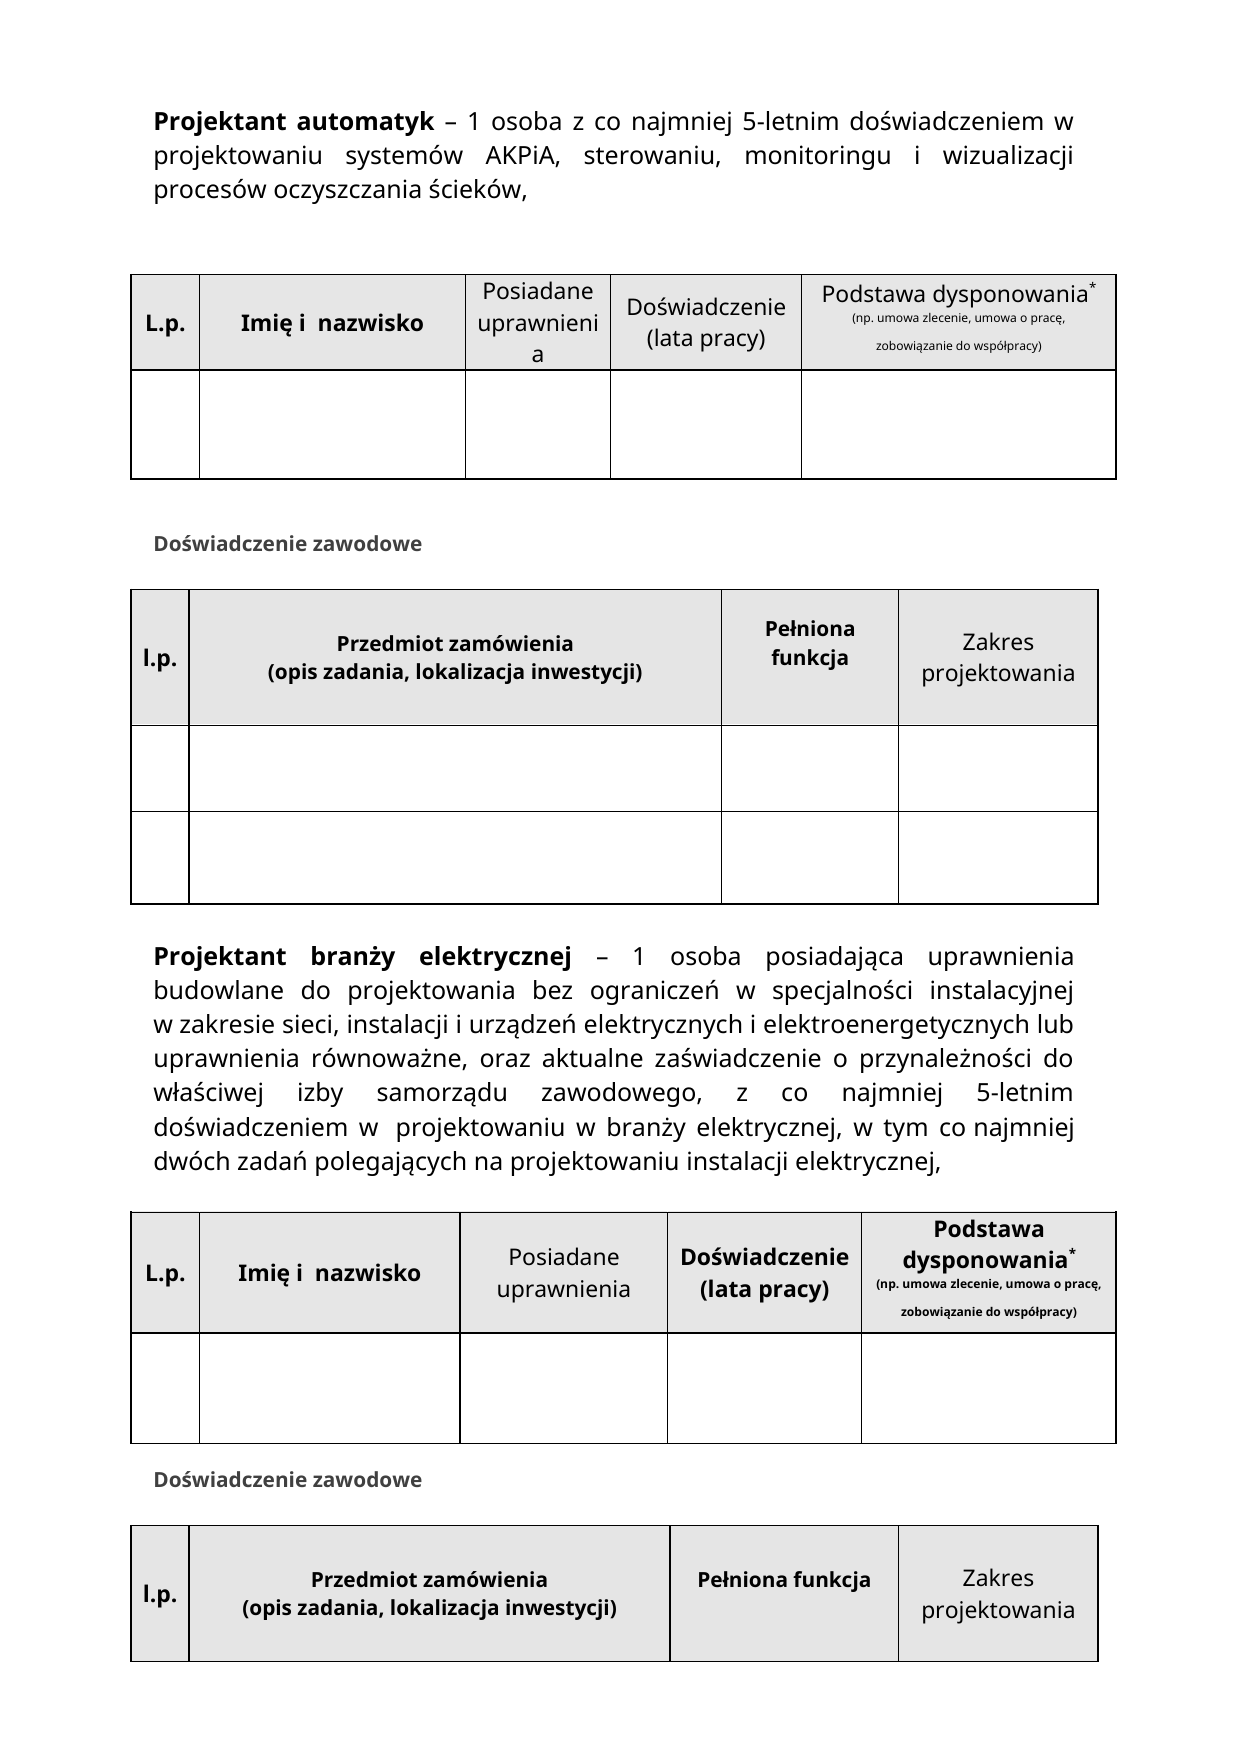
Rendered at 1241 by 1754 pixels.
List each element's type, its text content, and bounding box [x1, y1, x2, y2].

table_header Posiadane uprawnienia [466, 275, 610, 369]
table_header Posiadane uprawnienia [461, 1213, 667, 1332]
table_header Doświadczenie (lata pracy) [668, 1213, 861, 1332]
text Projektant automatyk – 1 osoba z co najmniej 5-letnim doświadczeniem w projektowaniu systemów AKPiA, sterowaniu, monitoringu i wizualizacji procesów oczyszczania ścieków, [153, 103, 1075, 206]
table_cell [132, 812, 188, 903]
table_cell [862, 1334, 1115, 1443]
table_header Doświadczenie (lata pracy) [611, 275, 801, 369]
table_header Pełniona funkcja [671, 1526, 898, 1661]
table_cell [899, 726, 1097, 811]
subtitle Doświadczenie zawodowe [153, 1465, 1075, 1493]
table_cell [722, 726, 898, 811]
table_cell [132, 371, 199, 478]
table_header Zakres projektowania [899, 590, 1097, 724]
table_cell [461, 1334, 667, 1443]
table_cell [899, 812, 1097, 903]
table_header Imię i nazwisko [200, 1213, 459, 1332]
subtitle Doświadczenie zawodowe [153, 529, 1075, 557]
table_cell [200, 371, 465, 478]
text Projektant branży elektrycznej – 1 osoba posiadająca uprawnienia budowlane do projektowania bez ograniczeń w specjalności instalacyjnej w zakresie sieci, instalacji i urządzeń elektrycznych i elektroenergetycznych lub uprawnienia równoważne, oraz aktualne zaświadczenie o przynależności do właściwej izby samorządu zawodowego, z co najmniej 5-letnim doświadczeniem w projektowaniu w branży elektrycznej, w tym co najmniej dwóch zadań polegających na projektowaniu instalacji elektrycznej, [153, 939, 1075, 1177]
table_header Imię i nazwisko [200, 275, 465, 369]
table_cell [466, 371, 610, 478]
table_cell [722, 812, 898, 903]
table_cell [190, 812, 721, 903]
table_cell [668, 1334, 861, 1443]
table_header l.p. [132, 1526, 188, 1661]
table_cell [190, 726, 721, 811]
table_header Podstawa dysponowania* (np. umowa zlecenie, umowa o pracę, zobowiązanie do współpracy) [802, 275, 1115, 369]
table_header Zakres projektowania [899, 1526, 1097, 1661]
table_cell [132, 1334, 199, 1443]
table_cell [611, 371, 801, 478]
table_header Przedmiot zamówienia (opis zadania, lokalizacja inwestycji) [190, 1526, 669, 1661]
table_cell [802, 371, 1115, 478]
table_header l.p. [132, 590, 188, 724]
table_cell [200, 1334, 459, 1443]
table_header Podstawa dysponowania* (np. umowa zlecenie, umowa o pracę, zobowiązanie do współpracy) [862, 1213, 1115, 1332]
table_header Pełniona funkcja [722, 590, 898, 724]
table_header Przedmiot zamówienia (opis zadania, lokalizacja inwestycji) [190, 590, 721, 724]
table_header L.p. [132, 1213, 199, 1332]
table_cell [132, 726, 188, 811]
table_header L.p. [132, 275, 199, 369]
